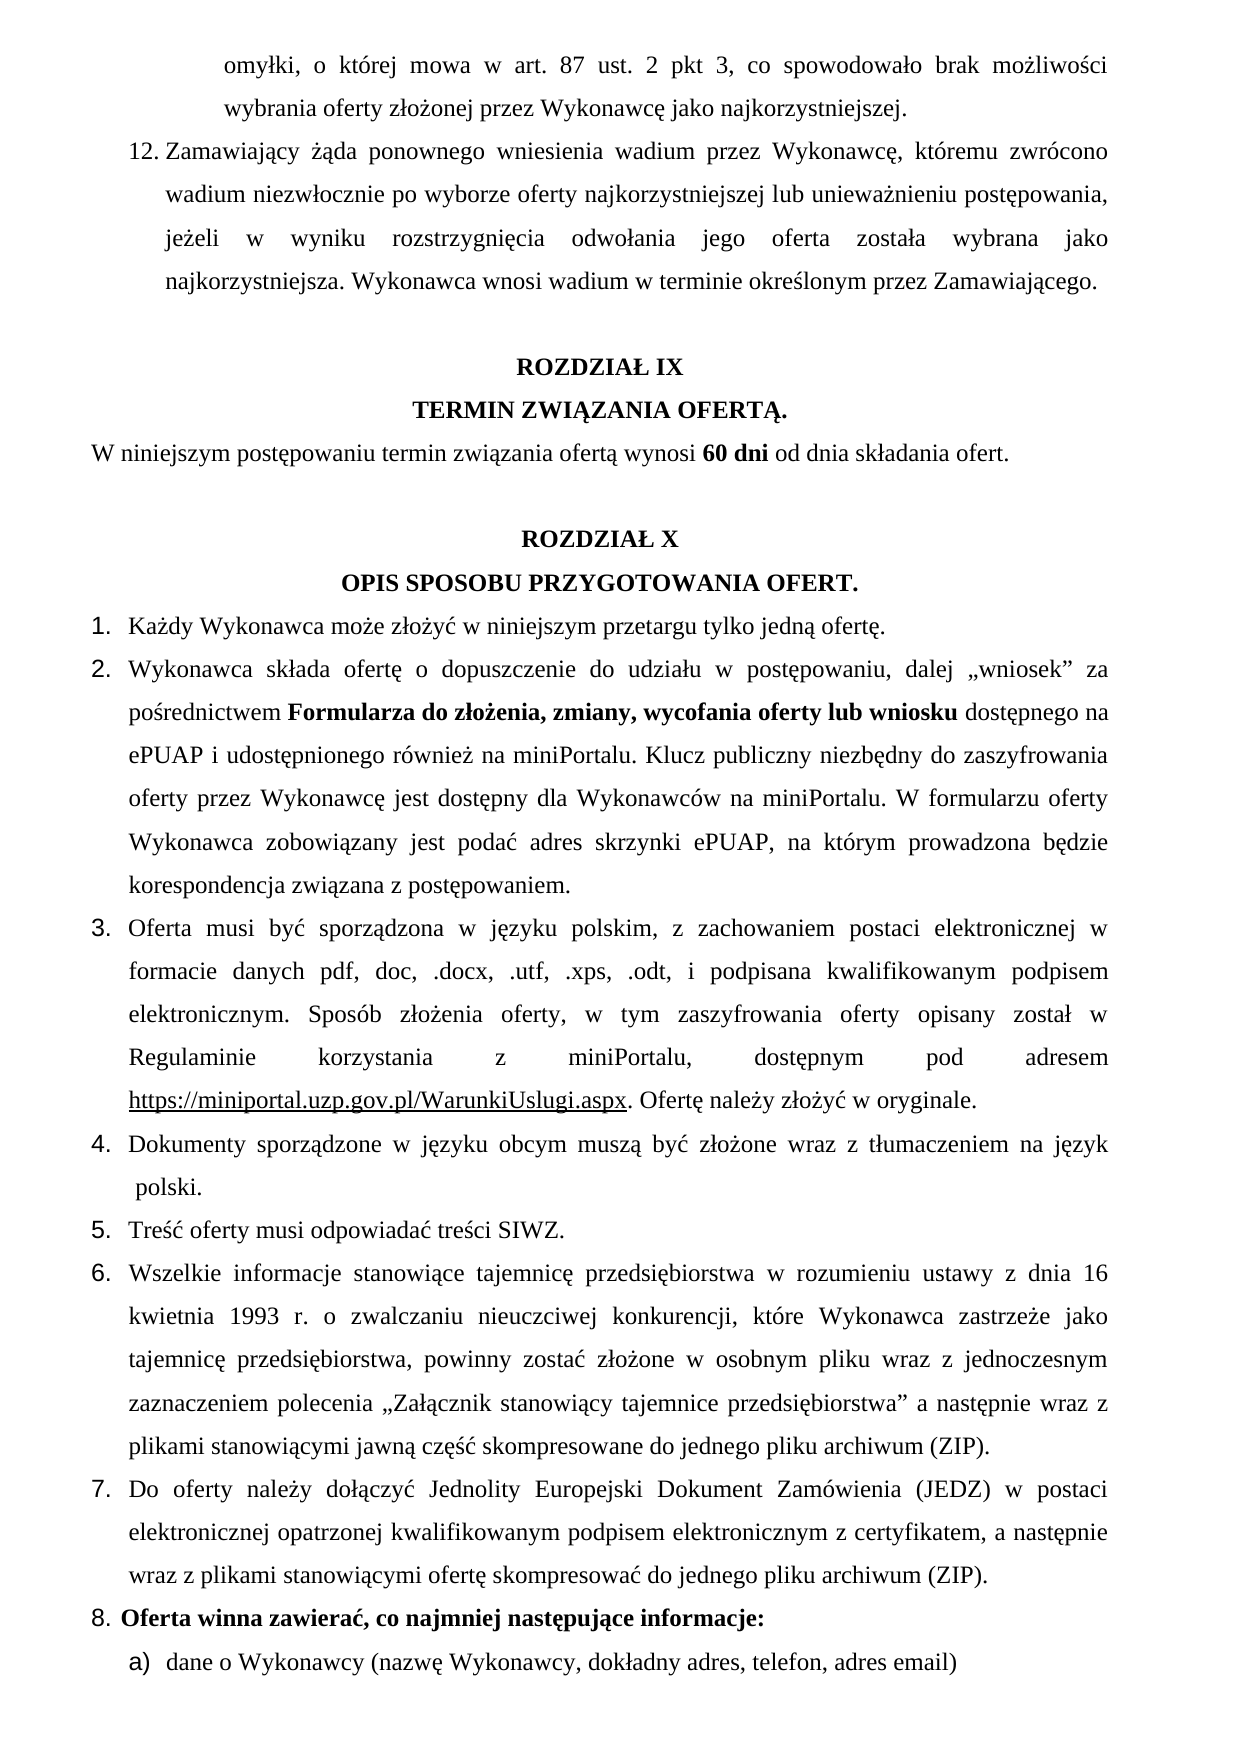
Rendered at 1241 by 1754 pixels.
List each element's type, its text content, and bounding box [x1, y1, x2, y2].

list Treść oferty musi odpowiadać treści SIWZ. [91, 1215, 1109, 1244]
text W niniejszym postępowaniu termin związania ofertą wynosi 60 dni od dnia składania ofert. [91, 438, 1109, 467]
text TERMIN ZWIĄZANIA OFERTĄ. [91, 395, 1109, 424]
list dane o Wykonawcy (nazwę Wykonawcy, dokładny adres, telefon, adres email) [128, 1647, 1109, 1675]
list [165, 50, 1109, 122]
list Zamawiający żąda ponownego wniesienia wadium przez Wykonawcę, któremu zwrócono wadium niezwłocznie po wyborze oferty najkorzystniejszej lub unieważnieniu postępowania, jeżeli w wyniku rozstrzygnięcia odwołania jego oferta została wybrana jako najkorzystniejsza. Wykonawca wnosi wadium w terminie określonym przez Zamawiającego. [128, 136, 1109, 294]
list Wykonawca składa ofertę o dopuszczenie do udziału w postępowaniu, dalej „wniosek” za pośrednictwem Formularza do złożenia, zmiany, wycofania oferty lub wniosku dostępnego na ePUAP i udostępnionego również na miniPortalu. Klucz publiczny niezbędny do zaszyfrowania oferty przez Wykonawcę jest dostępny dla Wykonawców na miniPortalu. W formularzu oferty Wykonawca zobowiązany jest podać adres skrzynki ePUAP, na którym prowadzona będzie korespondencja związana z postępowaniem. [91, 654, 1109, 898]
list Do oferty należy dołączyć Jednolity Europejski Dokument Zamówienia (JEDZ) w postaci elektronicznej opatrzonej kwalifikowanym podpisem elektronicznym z certyfikatem, a następnie wraz z plikami stanowiącymi ofertę skompresować do jednego pliku archiwum (ZIP). [91, 1474, 1109, 1589]
list Wszelkie informacje stanowiące tajemnicę przedsiębiorstwa w rozumieniu ustawy z dnia 16 kwietnia 1993 r. o zwalczaniu nieuczciwej konkurencji, które Wykonawca zastrzeże jako tajemnicę przedsiębiorstwa, powinny zostać złożone w osobnym pliku wraz z jednoczesnym zaznaczeniem polecenia „Załącznik stanowiący tajemnice przedsiębiorstwa” a następnie wraz z plikami stanowiącymi jawną część skompresowane do jednego pliku archiwum (ZIP). [91, 1258, 1109, 1459]
list Dokumenty sporządzone w języku obcym muszą być złożone wraz z tłumaczeniem na język polski. [91, 1128, 1109, 1201]
list Oferta musi być sporządzona w języku polskim, z zachowaniem postaci elektronicznej w formacie danych pdf, doc, .docx, .utf, .xps, .odt, i podpisana kwalifikowanym podpisem elektronicznym. Sposób złożenia oferty, w tym zaszyfrowania oferty opisany został w Regulaminie korzystania z miniPortalu, dostępnym pod adresem https://miniportal.uzp.gov.pl/WarunkiUslugi.aspx. Ofertę należy złożyć w oryginale. [91, 913, 1109, 1114]
list Każdy Wykonawca może złożyć w niniejszym przetargu tylko jedną ofertę. [91, 611, 1109, 639]
text OPIS SPOSOBU PRZYGOTOWANIA OFERT. [91, 568, 1109, 596]
text ROZDZIAŁ IX [91, 352, 1109, 381]
text ROZDZIAŁ X [91, 524, 1109, 553]
list Oferta winna zawierać, co najmniej następujące informacje: [91, 1603, 1109, 1632]
